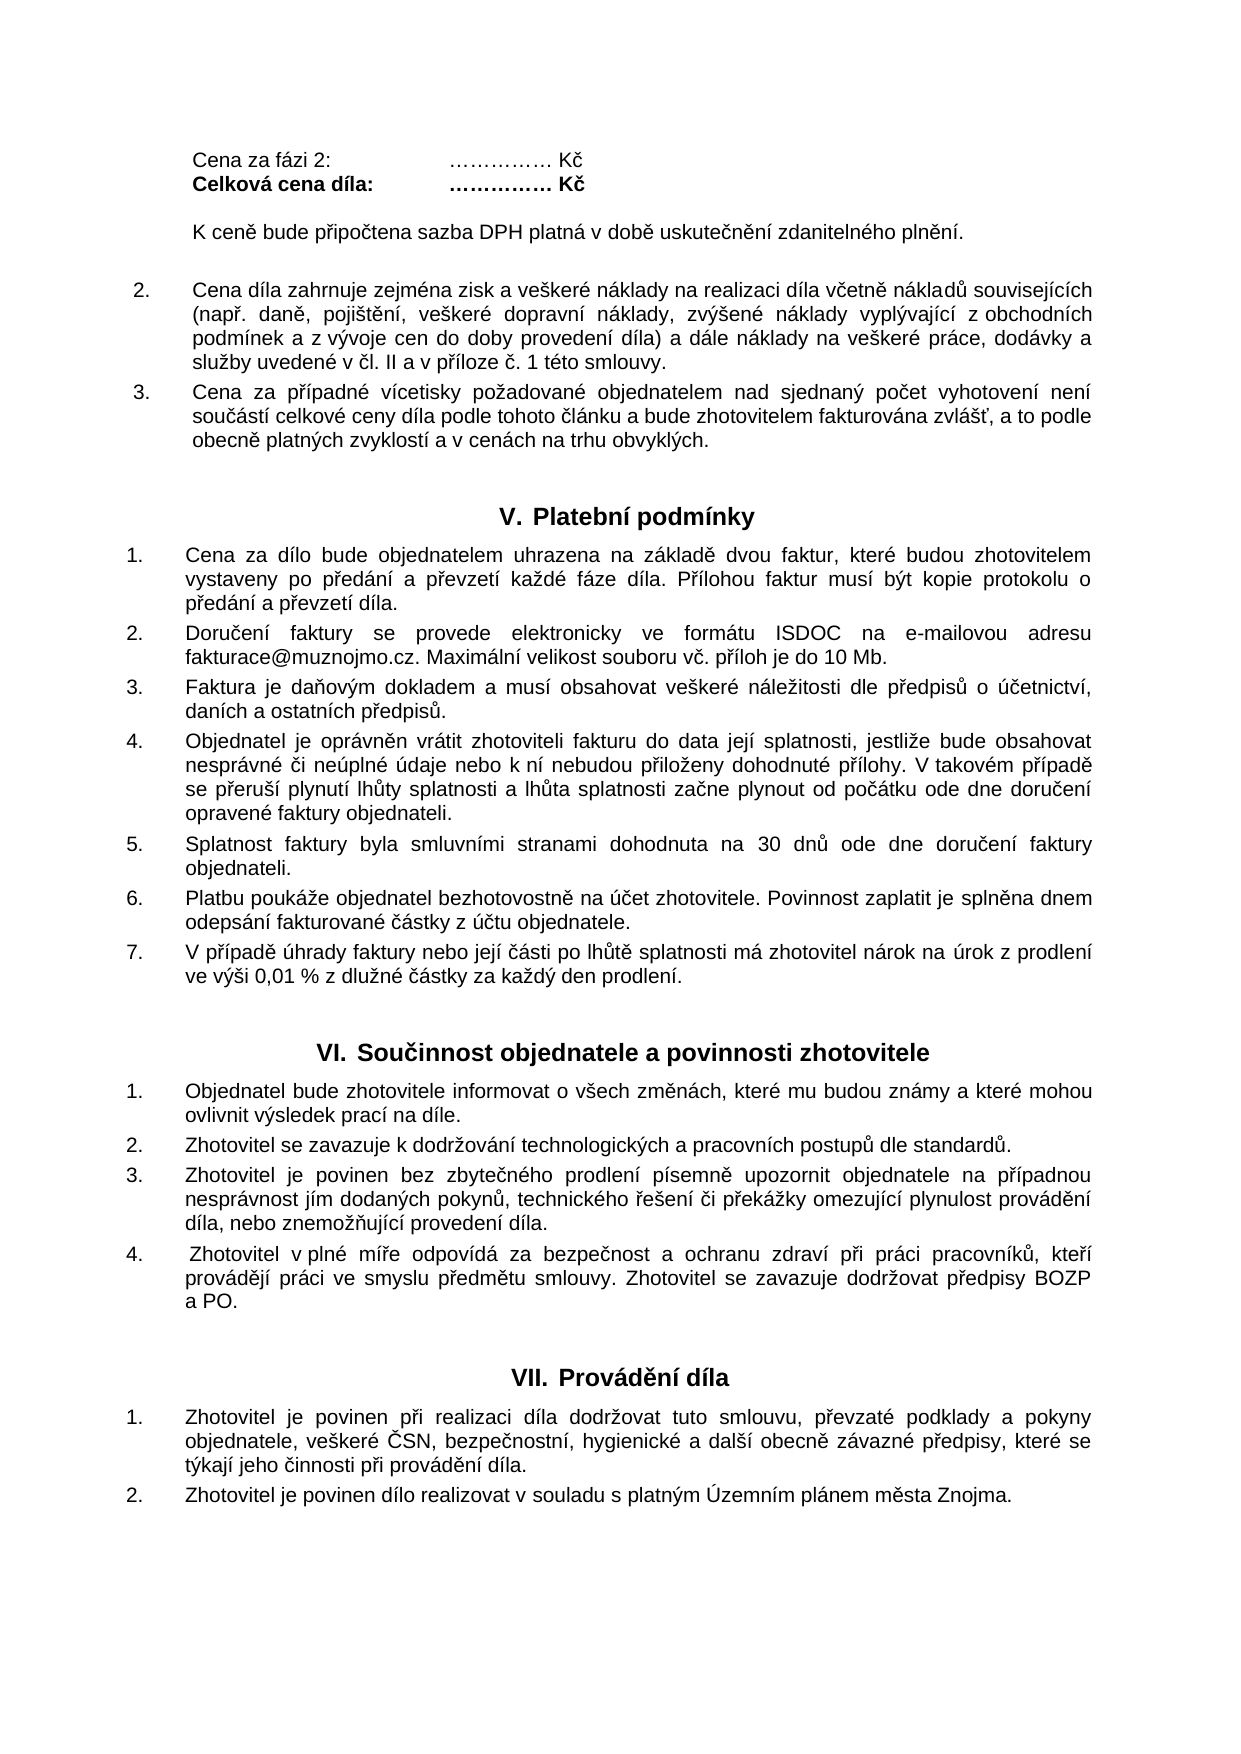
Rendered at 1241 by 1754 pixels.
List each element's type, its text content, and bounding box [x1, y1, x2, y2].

text Cena za fázi 2: …………… Kč [192, 148, 1093, 172]
list Provádění díla [185, 1363, 1093, 1392]
list Zhotovitel je povinen bez zbytečného prodlení písemně upozornit objednatele na případnou nesprávnost jím dodaných pokynů, technického řešení či překážky omezující plynulost provádění díla, nebo znemožňující provedení díla. [126, 1163, 1093, 1235]
list Platební podmínky [185, 502, 1093, 530]
list V případě úhrady faktury nebo její části po lhůtě splatnosti má zhotovitel nárok na úrok z prodlení ve výši 0,01 % z dlužné částky za každý den prodlení. [126, 940, 1093, 988]
list Součinnost objednatele a povinnosti zhotovitele [185, 1038, 1093, 1066]
list Cena za případné vícetisky požadované objednatelem nad sjednaný počet vyhotovení není součástí celkové ceny díla podle tohoto článku a bude zhotovitelem fakturována zvlášť, a to podle obecně platných zvyklostí a v cenách na trhu obvyklých. [133, 380, 1093, 452]
list Zhotovitel se zavazuje k dodržování technologických a pracovních postupů dle standardů. [126, 1133, 1093, 1157]
text Celková cena díla: …………… Kč [148, 172, 1093, 196]
list Zhotovitel je povinen při realizaci díla dodržovat tuto smlouvu, převzaté podklady a pokyny objednatele, veškeré ČSN, bezpečnostní, hygienické a další obecně závazné předpisy, které se týkají jeho činnosti při provádění díla. [126, 1404, 1093, 1476]
list Objednatel bude zhotovitele informovat o všech změnách, které mu budou známy a které mohou ovlivnit výsledek prací na díle. [126, 1079, 1093, 1127]
list Platbu poukáže objednatel bezhotovostně na účet zhotovitele. Povinnost zaplatit je splněna dnem odepsání fakturované částky z účtu objednatele. [126, 886, 1093, 933]
list Zhotovitel v plné míře odpovídá za bezpečnost a ochranu zdraví při práci pracovníků, kteří provádějí práci ve smyslu předmětu smlouvy. Zhotovitel se zavazuje dodržovat předpisy BOZP a PO. [126, 1241, 1093, 1313]
text K ceně bude připočtena sazba DPH platná v době uskutečnění zdanitelného plnění. [148, 219, 1093, 243]
list Cena za dílo bude objednatelem uhrazena na základě dvou faktur, které budou zhotovitelem vystaveny po předání a převzetí každé fáze díla. Přílohou faktur musí být kopie protokolu o předání a převzetí díla. [126, 543, 1093, 615]
list Splatnost faktury byla smluvními stranami dohodnuta na 30 dnů ode dne doručení faktury objednateli. [126, 831, 1093, 879]
list Zhotovitel je povinen dílo realizovat v souladu s platným Územním plánem města Znojma. [126, 1483, 1093, 1507]
list Faktura je daňovým dokladem a musí obsahovat veškeré náležitosti dle předpisů o účetnictví, daních a ostatních předpisů. [126, 675, 1093, 723]
list Cena díla zahrnuje zejména zisk a veškeré náklady na realizaci díla včetně nákladů souvisejících (např. daně, pojištění, veškeré dopravní náklady, zvýšené náklady vyplývající z obchodních podmínek a z vývoje cen do doby provedení díla) a dále náklady na veškeré práce, dodávky a služby uvedené v čl. II a v příloze č. 1 této smlouvy. [133, 278, 1093, 373]
list Objednatel je oprávněn vrátit zhotoviteli fakturu do data její splatnosti, jestliže bude obsahovat nesprávné či neúplné údaje nebo k ní nebudou přiloženy dohodnuté přílohy. V takovém případě se přeruší plynutí lhůty splatnosti a lhůta splatnosti začne plynout od počátku ode dne doručení opravené faktury objednateli. [126, 729, 1093, 825]
list Doručení faktury se provede elektronicky ve formátu ISDOC na e-mailovou adresu fakturace@muznojmo.cz. Maximální velikost souboru vč. příloh je do 10 Mb. [126, 621, 1093, 669]
